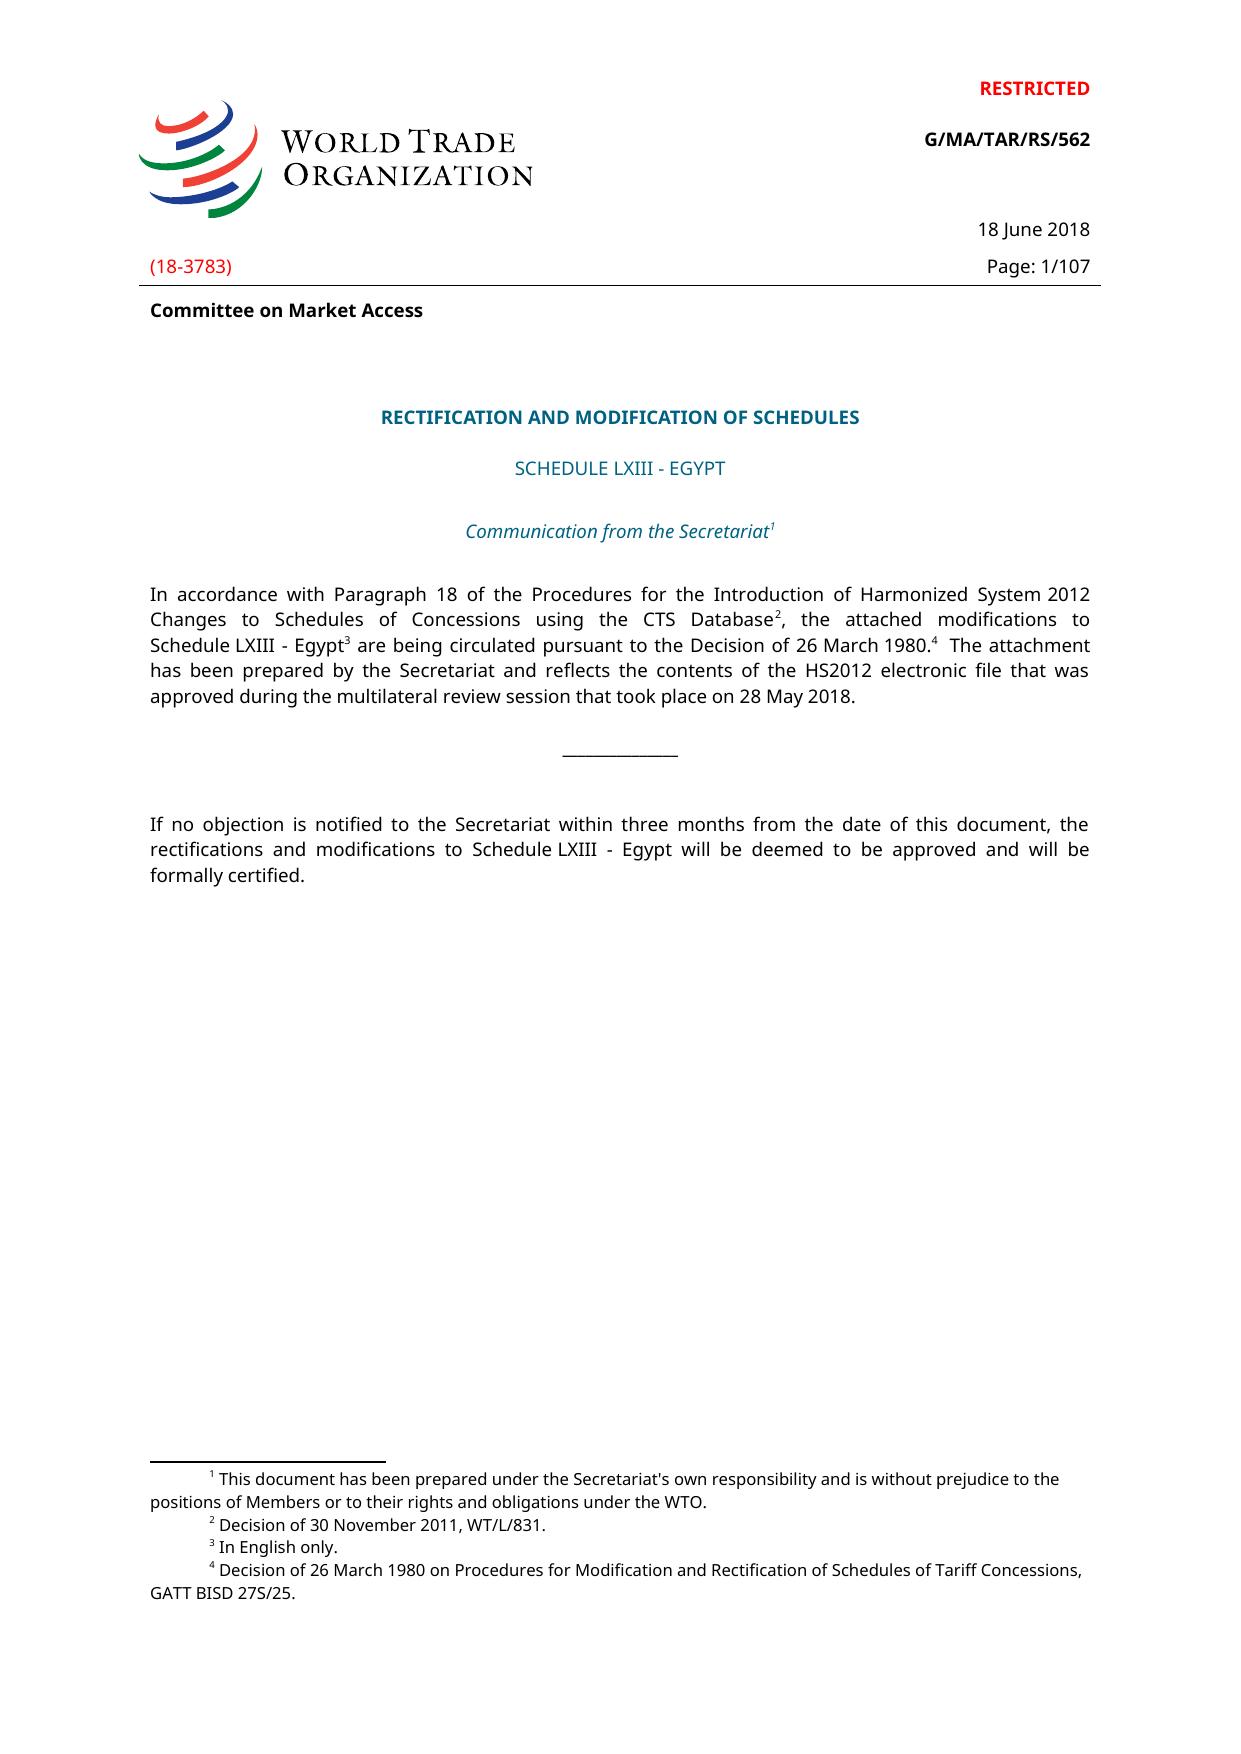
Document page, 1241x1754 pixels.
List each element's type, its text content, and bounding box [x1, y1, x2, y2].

text _______________ [150, 734, 1090, 760]
text In accordance with Paragraph 18 of the Procedures for the Introduction of Harmonized System 2012 Changes to Schedules of Concessions using the CTS Database, the attached modifications to Schedule LXIII - Egypt are being circulated pursuant to the Decision of 26 March 1980. The attachment has been prepared by the Secretariat and reflects the contents of the HS2012 electronic file that was approved during the multilateral review session that took place on 28 May 2018. [150, 581, 1090, 709]
title rectification and modification of schedules [150, 405, 1090, 430]
text If no objection is notified to the Secretariat within three months from the date of this document, the rectifications and modifications to Schedule LXIII - Egypt will be deemed to be approved and will be formally certified. [150, 811, 1090, 887]
title SCHEDULE LXIII - egypt [150, 455, 1090, 481]
title Communication from the Secretariat [150, 518, 1090, 544]
